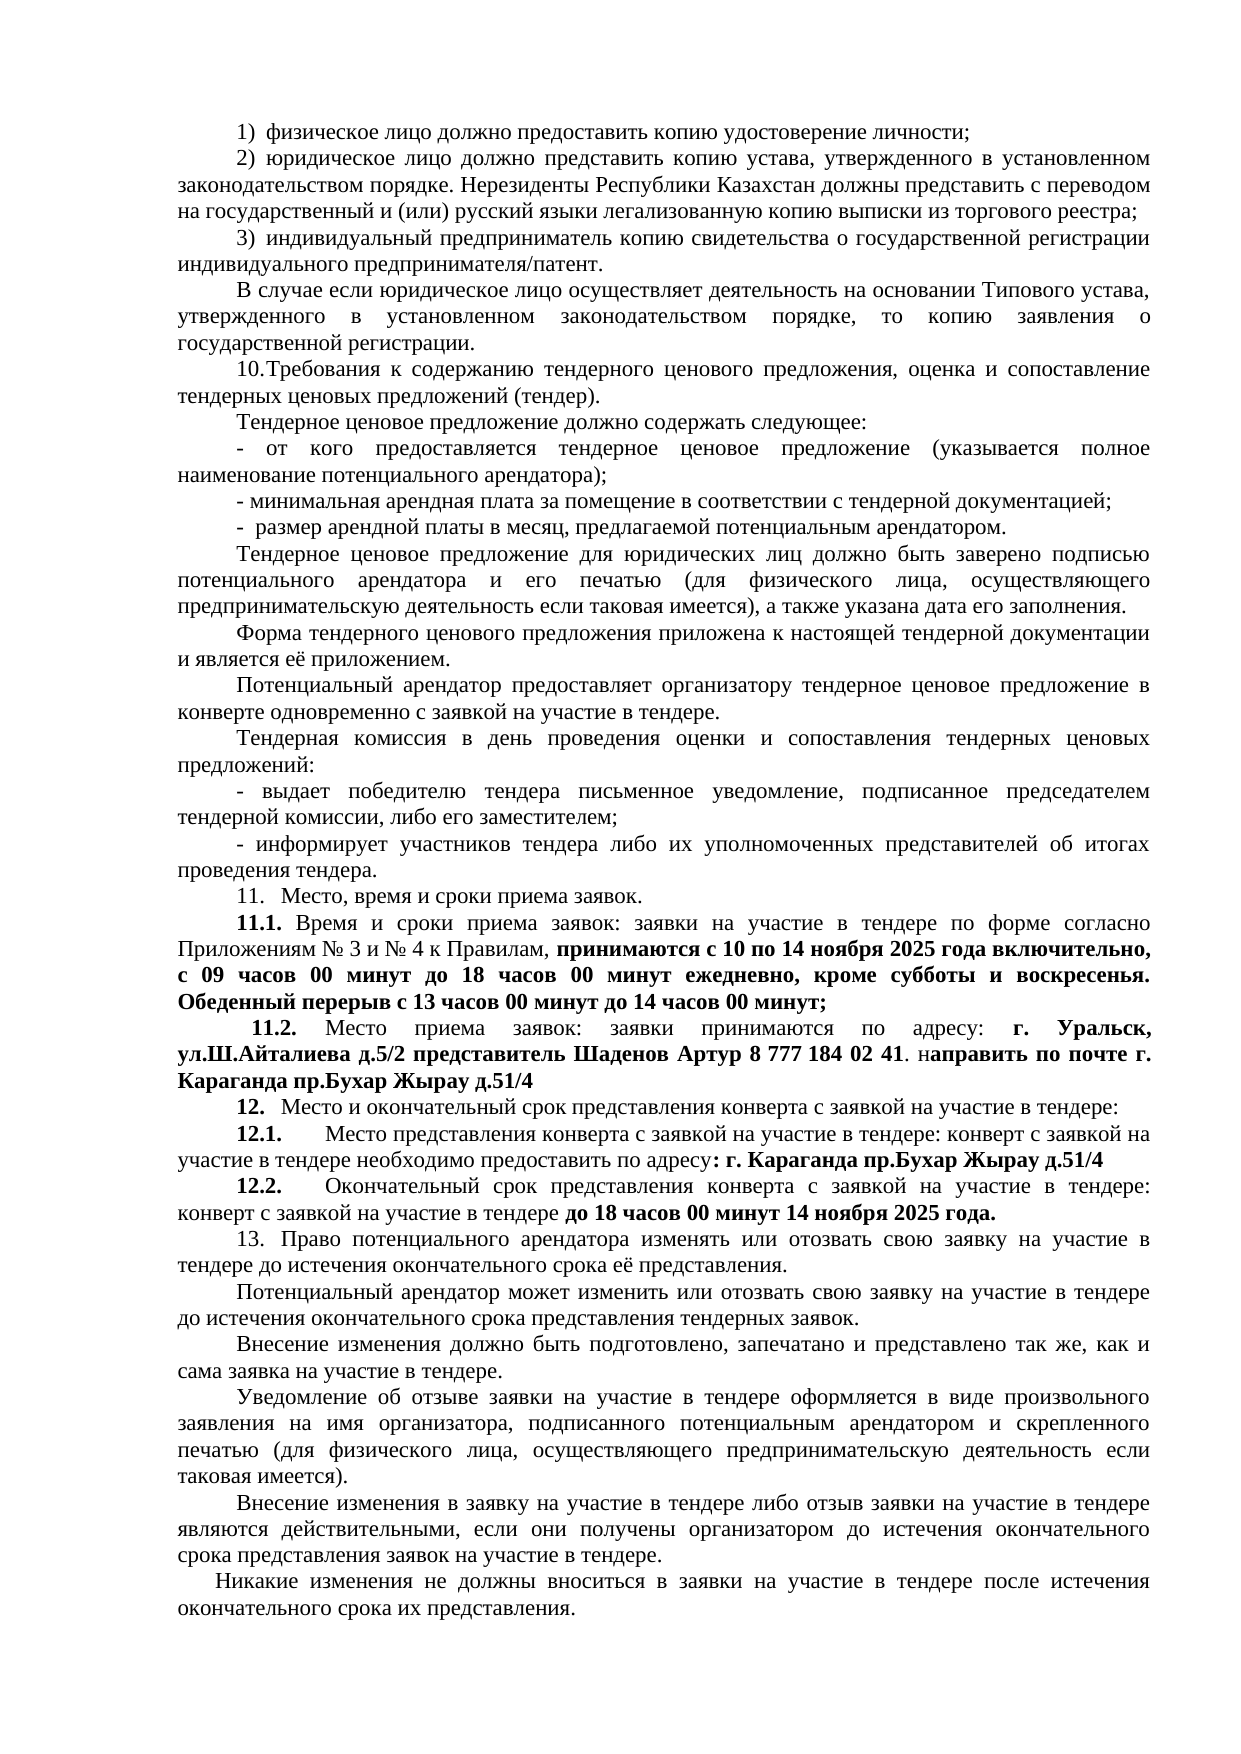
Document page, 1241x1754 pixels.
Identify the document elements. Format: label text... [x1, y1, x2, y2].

list Окончательный срок представления конверта с заявкой на участие в тендере: конверт с заявкой на участие в тендере до 18 часов 00 минут 14 ноября 2025 года. [177, 1172, 1152, 1225]
text - информирует участников тендера либо их уполномоченных представителей об итогах проведения тендера. [177, 830, 1152, 882]
text Потенциальный арендатор предоставляет организатору тендерное ценовое предложение в конверте одновременно с заявкой на участие в тендере. [177, 672, 1152, 724]
text Потенциальный арендатор может изменить или отозвать свою заявку на участие в тендере до истечения окончательного срока представления тендерных заявок. [177, 1278, 1152, 1330]
text Тендерное ценовое предложение для юридических лиц должно быть заверено подписью потенциального арендатора и его печатью (для физического лица, осуществляющего предпринимательскую деятельность если таковая имеется), а также указана дата его заполнения. [177, 540, 1152, 619]
text 10. Требования к содержанию тендерного ценового предложения, оценка и сопоставление тендерных ценовых предложений (тендер). [177, 355, 1152, 408]
list Место, время и сроки приема заявок. [177, 882, 1152, 909]
text Внесение изменения должно быть подготовлено, запечатано и представлено так же, как и сама заявка на участие в тендере. [177, 1330, 1152, 1383]
list юридическое лицо должно представить копию устава, утвержденного в установленном законодательством порядке. Нерезиденты Республики Казахстан должны представить с переводом на государственный и (или) русский языки легализованную копию выписки из торгового реестра; [177, 144, 1152, 223]
list Место и окончательный срок представления конверта с заявкой на участие в тендере: [236, 1093, 1152, 1119]
text Тендерное ценовое предложение должно содержать следующее: [177, 408, 1152, 434]
text Никакие изменения не должны вноситься в заявки на участие в тендере после истечения окончательного срока их представления. [177, 1568, 1152, 1620]
list Право потенциального арендатора изменять или отозвать свою заявку на участие в тендере до истечения окончательного срока её представления. [177, 1225, 1152, 1278]
list Время и сроки приема заявок: заявки на участие в тендере по форме согласно Приложениям № 3 и № 4 к Правилам, принимаются с 10 по 14 ноября 2025 года включительно, с 09 часов 00 минут до 18 часов 00 минут ежедневно, кроме субботы и воскресенья. Обеденный перерыв с 13 часов 00 минут до 14 часов 00 минут; [177, 909, 1152, 1014]
text Внесение изменения в заявку на участие в тендере либо отзыв заявки на участие в тендере являются действительными, если они получены организатором до истечения окончательного срока представления заявок на участие в тендере. [177, 1488, 1152, 1568]
list Место представления конверта с заявкой на участие в тендере: конверт с заявкой на участие в тендере необходимо предоставить по адресу: г. Караганда пр.Бухар Жырау д.51/4 [177, 1119, 1152, 1172]
text В случае если юридическое лицо осуществляет деятельность на основании Типового устава, утвержденного в установленном законодательством порядке, то копию заявления о государственной регистрации. [177, 276, 1152, 355]
text - размер арендной платы в месяц, предлагаемой потенциальным арендатором. [177, 513, 1152, 540]
text - минимальная арендная плата за помещение в соответствии с тендерной документацией; [177, 487, 1152, 513]
list индивидуальный предприниматель копию свидетельства о государственной регистрации индивидуального предпринимателя/патент. [177, 223, 1152, 276]
text Форма тендерного ценового предложения приложена к настоящей тендерной документации и является её приложением. [177, 619, 1152, 672]
text - от кого предоставляется тендерное ценовое предложение (указывается полное наименование потенциального арендатора); [177, 434, 1152, 487]
text - выдает победителю тендера письменное уведомление, подписанное председателем тендерной комиссии, либо его заместителем; [177, 777, 1152, 830]
text Уведомление об отзыве заявки на участие в тендере оформляется в виде произвольного заявления на имя организатора, подписанного потенциальным арендатором и скрепленного печатью (для физического лица, осуществляющего предпринимательскую деятельность если таковая имеется). [177, 1383, 1152, 1488]
list Место приема заявок: заявки принимаются по адресу: г. Уральск, ул.Ш.Айталиева д.5/2 представитель Шаденов Артур 8 777 184 02 41. направить по почте г. Караганда пр.Бухар Жырау д.51/4 [177, 1014, 1152, 1093]
list физическое лицо должно предоставить копию удостоверение личности; [177, 118, 1152, 144]
text Тендерная комиссия в день проведения оценки и сопоставления тендерных ценовых предложений: [177, 724, 1152, 777]
